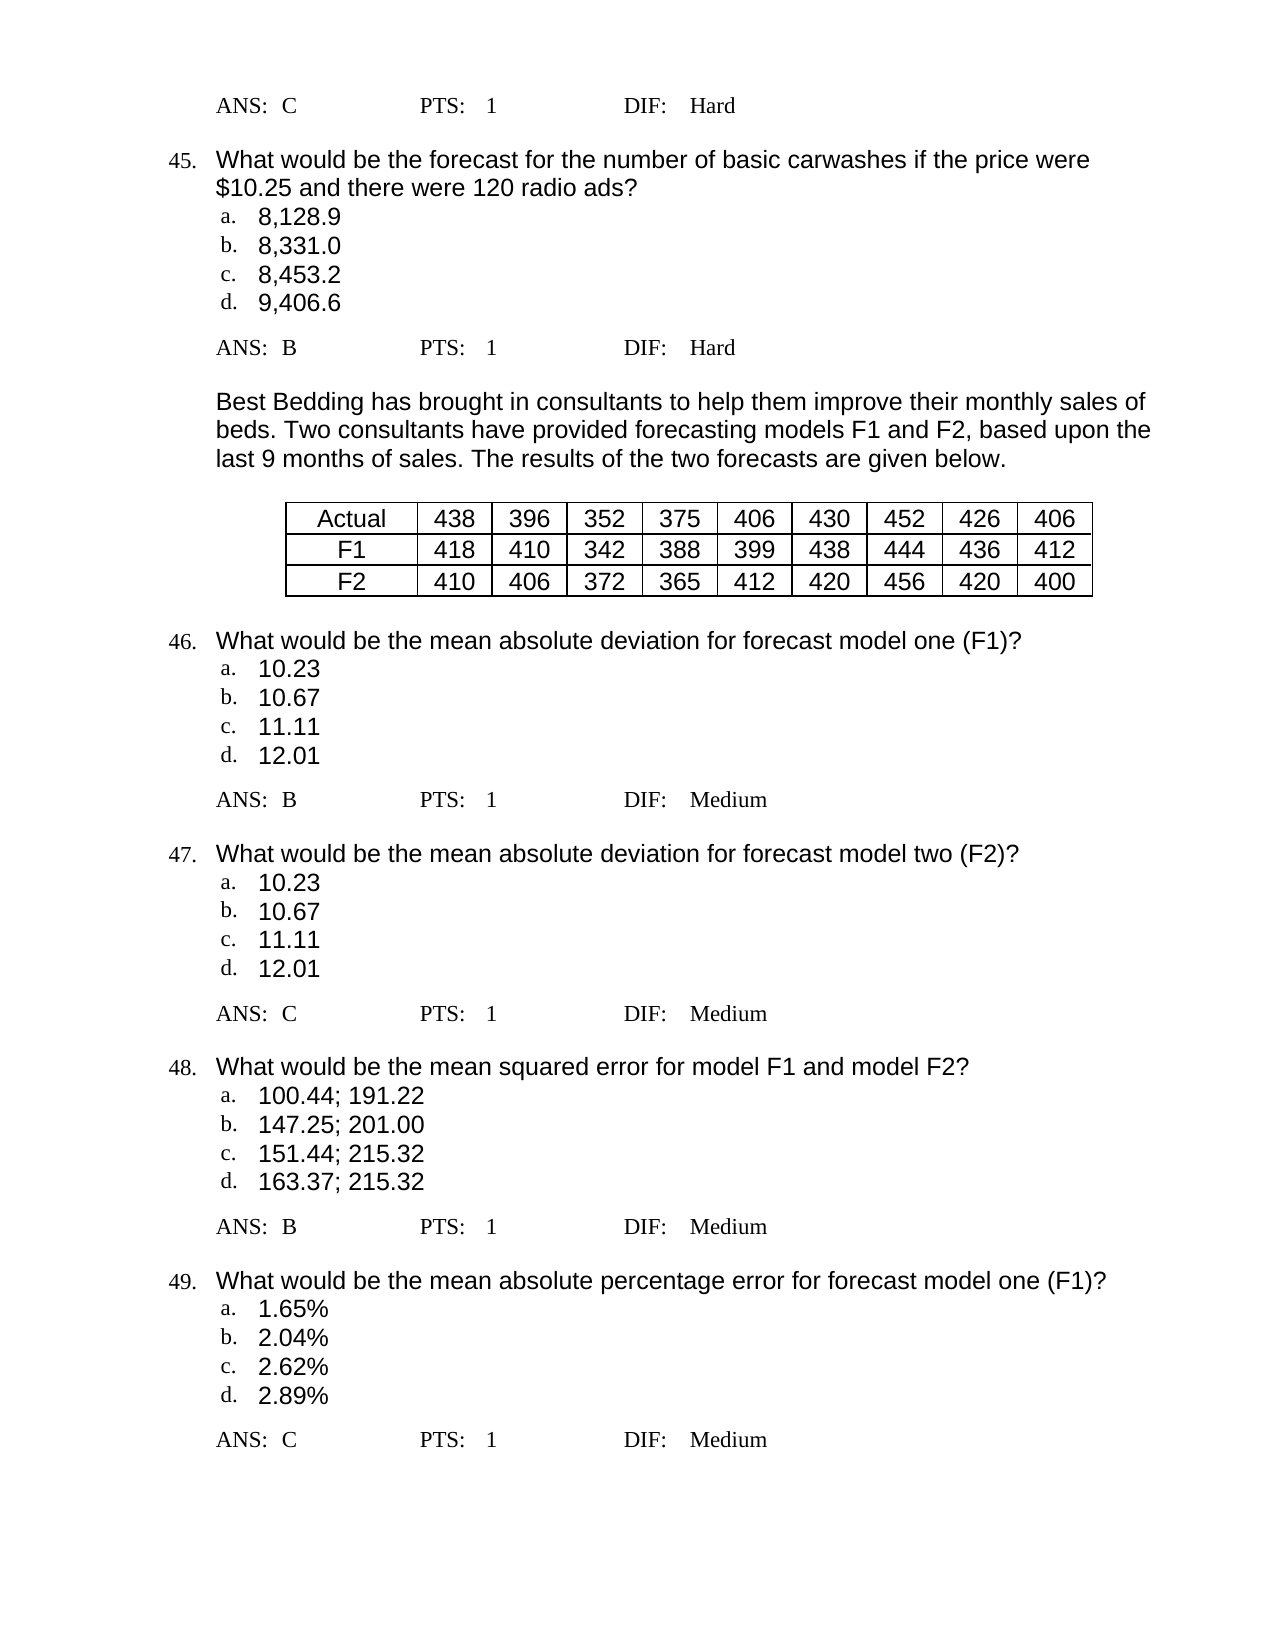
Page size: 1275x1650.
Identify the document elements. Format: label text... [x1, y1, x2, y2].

table_cell c. [216, 1352, 253, 1381]
table_cell 412 [1018, 533, 1092, 564]
table_header 8,128.9 [253, 202, 1097, 231]
table_cell b. [216, 1110, 253, 1139]
table_cell 163.37; 215.32 [253, 1168, 1097, 1196]
table_header 426 [943, 503, 1017, 533]
table_cell 438 [793, 535, 866, 564]
table_cell d. [216, 1381, 253, 1409]
table_cell 10.67 [253, 897, 1097, 925]
table_cell 410 [418, 566, 491, 595]
table_cell 372 [568, 566, 642, 595]
table_cell 10.67 [253, 683, 1097, 712]
table_header 1.65% [253, 1295, 1097, 1323]
table_cell c. [216, 1139, 253, 1167]
table_header 452 [868, 503, 942, 533]
table_cell 420 [943, 566, 1017, 595]
table_cell c. [216, 712, 253, 741]
text ANS: C PTS: 1 DIF: Hard [216, 92, 1162, 118]
table_header 375 [643, 503, 717, 533]
table_cell 418 [418, 535, 491, 564]
table_cell 412 [718, 566, 791, 595]
text 48. What would be the mean squared error for model F1 and model F2? [150, 1052, 1162, 1081]
table_cell 365 [643, 566, 717, 595]
table_cell F2 [287, 566, 417, 595]
table_cell 2.04% [253, 1323, 1097, 1352]
table_cell d. [216, 954, 253, 983]
text 46. What would be the mean absolute deviation for forecast model one (F1)? [150, 626, 1162, 654]
table_cell 12.01 [253, 954, 1097, 983]
table_header 438 [418, 503, 491, 533]
table_cell 11.11 [253, 712, 1097, 741]
table_header 10.23 [253, 655, 1097, 683]
table_cell 147.25; 201.00 [253, 1110, 1097, 1139]
table_cell d. [216, 288, 253, 317]
table_header 396 [493, 503, 566, 533]
text 47. What would be the mean absolute deviation for forecast model two (F2)? [150, 839, 1162, 868]
table_cell 406 [493, 566, 566, 595]
table_cell 444 [868, 535, 942, 564]
table_cell 9,406.6 [253, 288, 1097, 317]
text ANS: C PTS: 1 DIF: Medium [216, 1000, 1162, 1026]
table_header 352 [568, 503, 642, 533]
table_cell 400 [1018, 564, 1092, 595]
table_cell d. [216, 741, 253, 769]
table_cell 11.11 [253, 925, 1097, 954]
table_cell d. [216, 1168, 253, 1196]
table_header 430 [793, 503, 866, 533]
table_cell 8,453.2 [253, 260, 1097, 288]
table_header a. [216, 202, 253, 231]
table_header a. [216, 1081, 253, 1110]
table_cell F1 [287, 535, 417, 564]
table_cell b. [216, 1323, 253, 1352]
text ANS: B PTS: 1 DIF: Medium [216, 1213, 1162, 1239]
table_cell c. [216, 260, 253, 288]
table_header 100.44; 191.22 [253, 1081, 1097, 1110]
text ANS: B PTS: 1 DIF: Hard [216, 334, 1162, 360]
table_cell b. [216, 231, 253, 259]
table_cell 151.44; 215.32 [253, 1139, 1097, 1167]
table_header 406 [1018, 503, 1092, 533]
table_cell 2.89% [253, 1381, 1097, 1409]
table_header 406 [718, 503, 791, 533]
table_cell 388 [643, 535, 717, 564]
table_cell b. [216, 897, 253, 925]
table_cell c. [216, 925, 253, 954]
table_cell 420 [793, 566, 866, 595]
text 45. What would be the forecast for the number of basic carwashes if the price were $10.25 and there were 120 radio ads? [150, 144, 1162, 202]
table_cell 12.01 [253, 741, 1097, 769]
table_header Actual [287, 503, 417, 533]
table_cell 410 [493, 535, 566, 564]
text ANS: C PTS: 1 DIF: Medium [216, 1426, 1162, 1453]
table_cell 436 [943, 535, 1017, 564]
table_cell 8,331.0 [253, 231, 1097, 259]
text ANS: B PTS: 1 DIF: Medium [216, 786, 1162, 813]
table_header a. [216, 868, 253, 897]
table_cell 2.62% [253, 1352, 1097, 1381]
table_cell 399 [718, 535, 791, 564]
table_cell b. [216, 683, 253, 712]
table_header a. [216, 655, 253, 683]
text Best Bedding has brought in consultants to help them improve their monthly sales of beds. Two consultants have provided forecasting models F1 and F2, based upon the last 9 months of sales. The results of the two forecasts are given below. [216, 387, 1162, 473]
text 49. What would be the mean absolute percentage error for forecast model one (F1)? [150, 1266, 1162, 1294]
table_header a. [216, 1295, 253, 1323]
table_cell 456 [868, 566, 942, 595]
table_cell 342 [568, 535, 642, 564]
table_header 10.23 [253, 868, 1097, 897]
